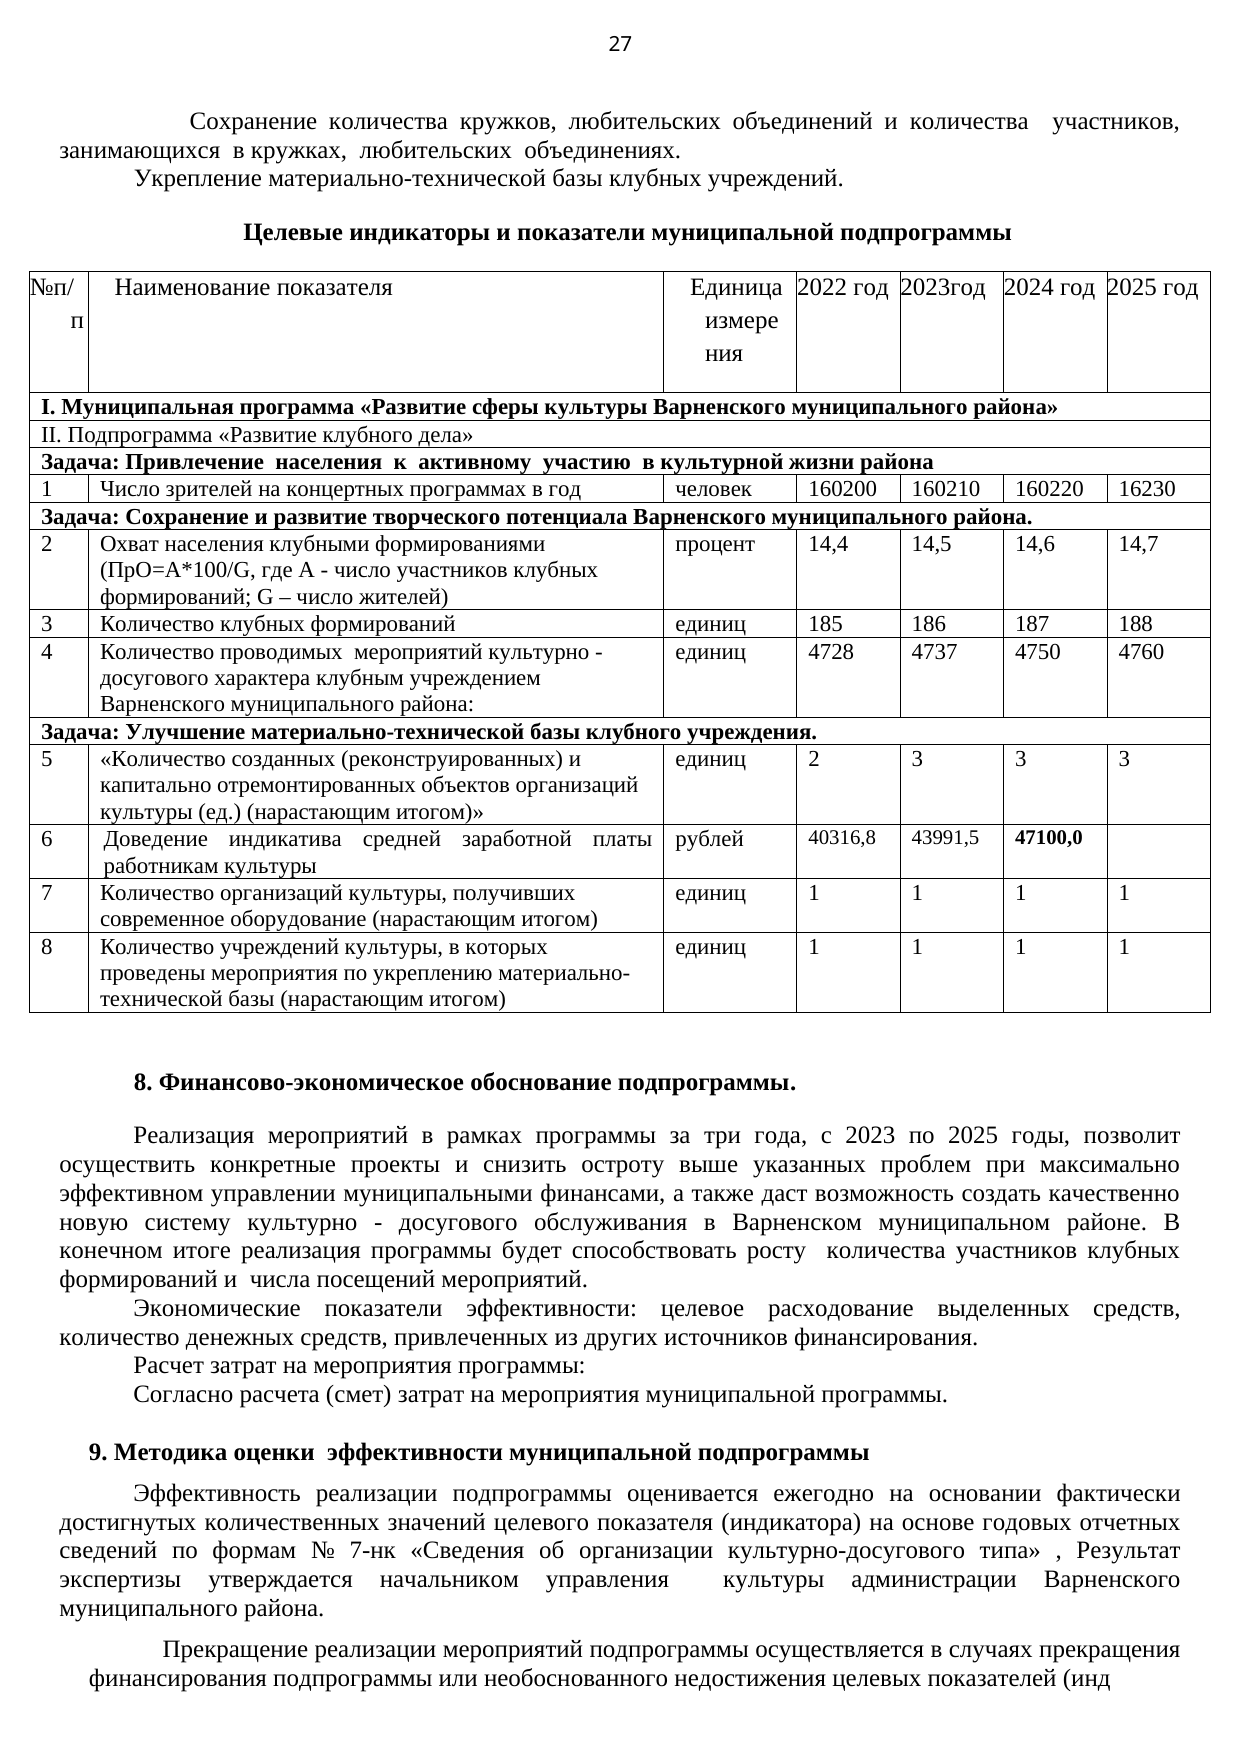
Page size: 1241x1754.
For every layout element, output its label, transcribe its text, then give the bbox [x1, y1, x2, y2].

text Расчет затрат на мероприятия программы: [59, 1351, 1181, 1379]
table_cell Доведение индикатива средней заработной платы работникам культуры [89, 825, 663, 878]
table_cell [1108, 825, 1210, 878]
table_cell 14,4 [797, 530, 900, 609]
table_cell 160220 [1004, 475, 1107, 502]
table_cell 47100,0 [1004, 825, 1107, 878]
table_cell единиц [664, 638, 796, 717]
table_cell 187 [1004, 610, 1107, 637]
table_cell 3 [1108, 745, 1210, 824]
table_cell рублей [664, 825, 796, 878]
table_cell II. Подпрограмма «Развитие клубного дела» [30, 421, 1210, 447]
table_cell 160200 [797, 475, 900, 502]
table_header 2024 год [1004, 272, 1107, 392]
table_cell 2 [30, 530, 88, 609]
text 9. Методика оценки эффективности муниципальной подпрограммы [89, 1437, 1181, 1466]
table_cell 4737 [901, 638, 1003, 717]
table_header 2023год [901, 272, 1003, 392]
table_cell Задача: Улучшение материально-технической базы клубного учреждения. [30, 718, 1210, 744]
table_cell 3 [901, 745, 1003, 824]
table_header Наименование показателя [89, 272, 663, 392]
text Укрепление материально-технической базы клубных учреждений. [133, 163, 1181, 192]
table_cell 1 [1004, 879, 1107, 932]
table_cell 1 [797, 879, 900, 932]
table_cell Число зрителей на концертных программах в год [89, 475, 663, 502]
table_cell Количество учреждений культуры, в которых проведены мероприятия по укреплению материально-технической базы (нарастающим итогом) [89, 933, 663, 1012]
table_cell 160210 [901, 475, 1003, 502]
table_cell Охват населения клубными формированиями (ПрО=А*100/G, где А - число участников клубных формирований; G – число жителей) [89, 530, 663, 609]
table_cell 40316,8 [797, 825, 900, 878]
table_cell 4760 [1108, 638, 1210, 717]
table_header 2022 год [797, 272, 900, 392]
table_cell 2 [797, 745, 900, 824]
table_cell 1 [1108, 933, 1210, 1012]
table_cell единиц [664, 610, 796, 637]
table_cell процент [664, 530, 796, 609]
table_cell 4 [30, 638, 88, 717]
table_cell Количество клубных формирований [89, 610, 663, 637]
table_cell 7 [30, 879, 88, 932]
text Реализация мероприятий в рамках программы за три года, с 2023 по 2025 годы, позволит осуществить конкретные проекты и снизить остроту выше указанных проблем при максимально эффективном управлении муниципальными финансами, а также даст возможность создать качественно новую систему культурно - досугового обслуживания в Варненском муниципальном районе. В конечном итоге реализация программы будет способствовать росту количества участников клубных формирований и числа посещений мероприятий. [59, 1121, 1181, 1293]
text Прекращение реализации мероприятий подпрограммы осуществляется в случаях прекращения финансирования подпрограммы или необоснованного недостижения целевых показателей (инд [89, 1634, 1181, 1692]
text 8. Финансово-экономическое обоснование подпрограммы. [133, 1067, 1181, 1096]
table_cell Количество проводимых мероприятий культурно - досугового характера клубным учреждением Варненского муниципального района: [89, 638, 663, 717]
table_cell 1 [797, 933, 900, 1012]
table_cell единиц [664, 933, 796, 1012]
text Целевые индикаторы и показатели муниципальной подпрограммы [74, 217, 1181, 246]
table_cell 186 [901, 610, 1003, 637]
table_cell 14,5 [901, 530, 1003, 609]
table_header 2025 год [1108, 272, 1210, 392]
table_cell 14,7 [1108, 530, 1210, 609]
table_cell единиц [664, 879, 796, 932]
table_cell 16230 [1108, 475, 1210, 502]
table_cell 185 [797, 610, 900, 637]
table_cell 5 [30, 745, 88, 824]
table_cell человек [664, 475, 796, 502]
table_cell Количество организаций культуры, получивших современное оборудование (нарастающим итогом) [89, 879, 663, 932]
table_cell 1 [30, 475, 88, 502]
table_header Единица измерения [664, 272, 796, 392]
text Экономические показатели эффективности: целевое расходование выделенных средств, количество денежных средств, привлеченных из других источников финансирования. [59, 1293, 1181, 1351]
table_cell Задача: Привлечение населения к активному участию в культурной жизни района [30, 448, 1210, 474]
table_cell 1 [901, 933, 1003, 1012]
table_cell единиц [664, 745, 796, 824]
table_cell 3 [30, 610, 88, 637]
table_cell «Количество созданных (реконструированных) и капитально отремонтированных объектов организаций культуры (ед.) (нарастающим итогом)» [89, 745, 663, 824]
text Согласно расчета (смет) затрат на мероприятия муниципальной программы. [59, 1379, 1181, 1408]
table_cell 1 [1108, 879, 1210, 932]
table_header №п/п [30, 272, 88, 392]
table_cell 1 [901, 879, 1003, 932]
table_cell 43991,5 [901, 825, 1003, 878]
table_cell Задача: Сохранение и развитие творческого потенциала Варненского муниципального района. [30, 503, 1210, 529]
table_cell 4728 [797, 638, 900, 717]
table_cell I. Муниципальная программа «Развитие сферы культуры Варненского муниципального района» [30, 393, 1210, 419]
table_cell 1 [1004, 933, 1107, 1012]
table_cell 14,6 [1004, 530, 1107, 609]
table_cell 8 [30, 933, 88, 1012]
table_cell 3 [1004, 745, 1107, 824]
text Сохранение количества кружков, любительских объединений и количества участников, занимающихся в кружках, любительских объединениях. [59, 106, 1181, 163]
table_cell 4750 [1004, 638, 1107, 717]
text Эффективность реализации подпрограммы оценивается ежегодно на основании фактически достигнутых количественных значений целевого показателя (индикатора) на основе годовых отчетных сведений по формам № 7-нк «Сведения об организации культурно-досугового типа» , Результат экспертизы утверждается начальником управления культуры администрации Варненского муниципального района. [59, 1478, 1181, 1622]
table_cell 6 [30, 825, 88, 878]
table_cell 188 [1108, 610, 1210, 637]
